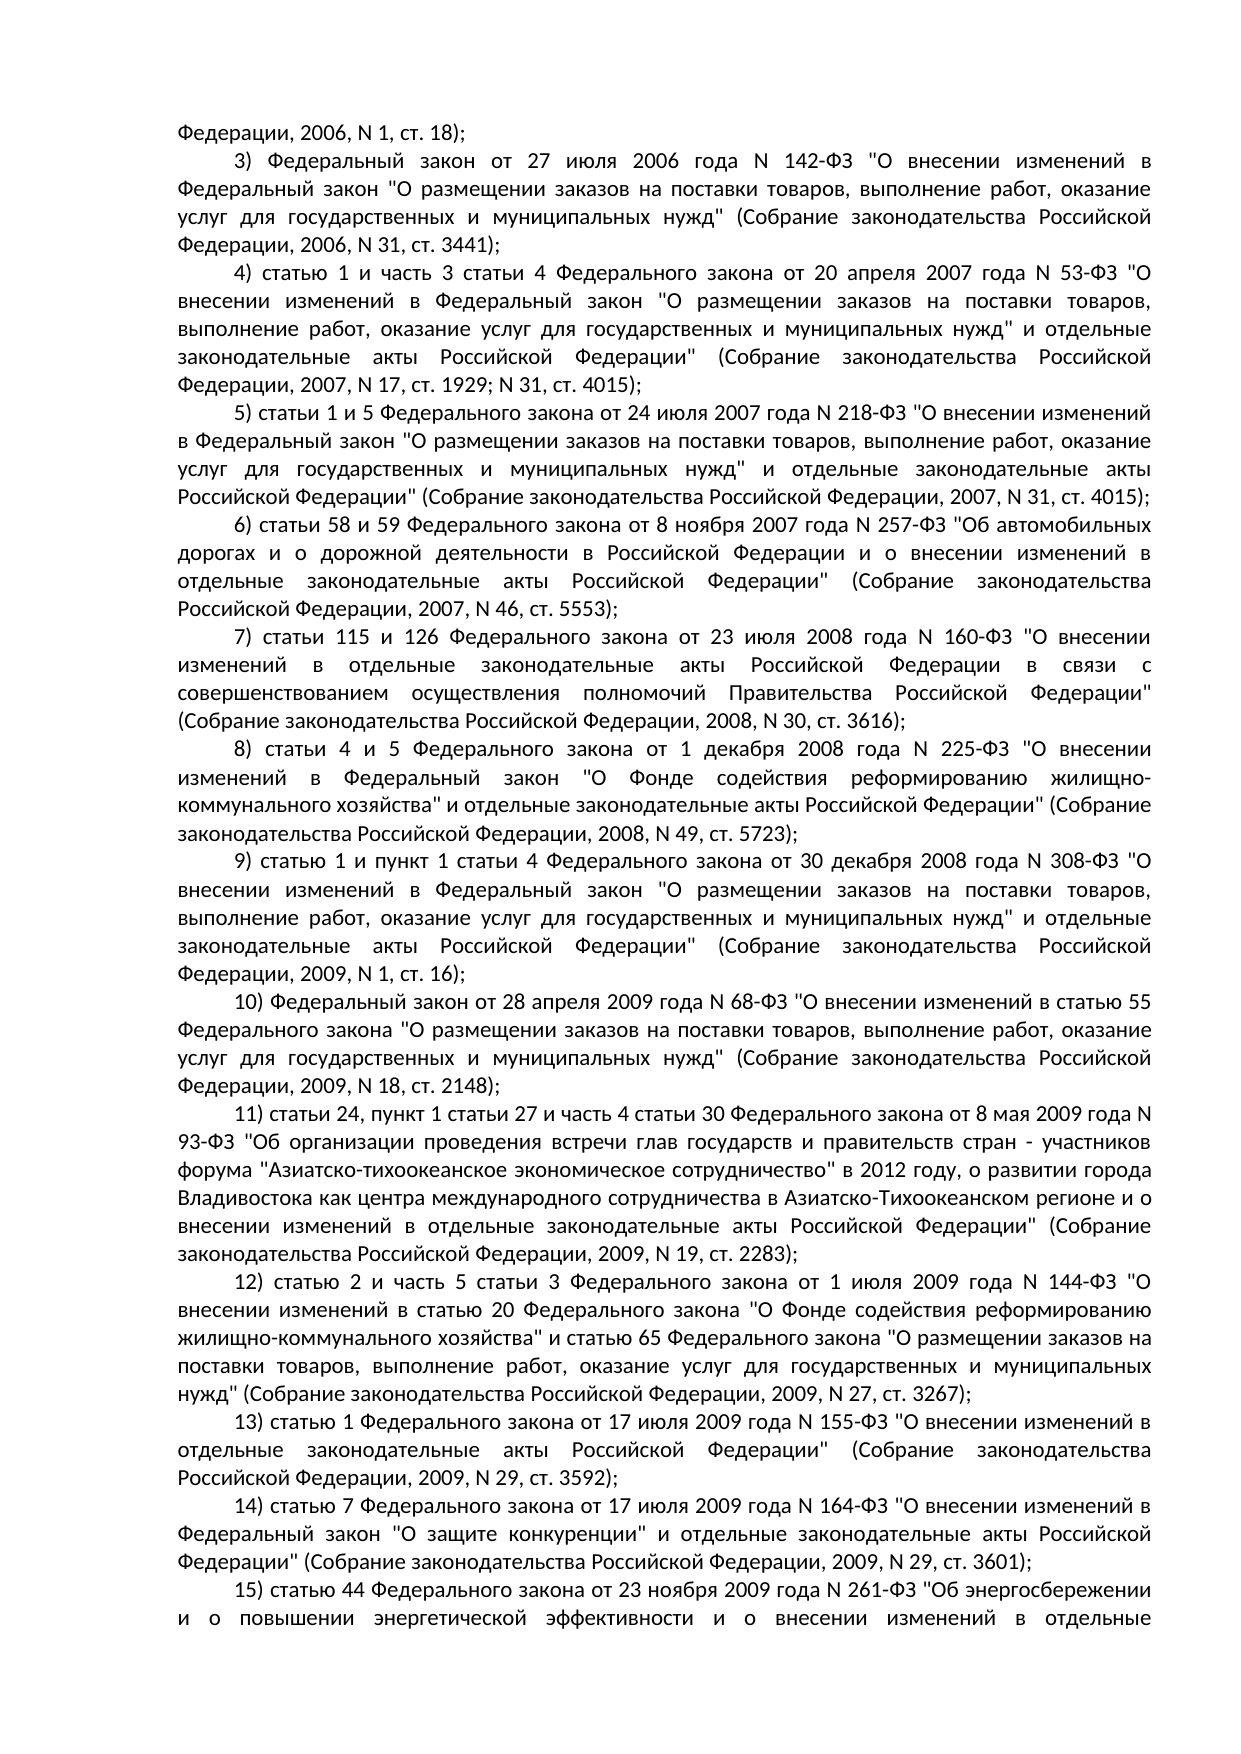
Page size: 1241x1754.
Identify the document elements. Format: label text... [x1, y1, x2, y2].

text 9) статью 1 и пункт 1 статьи 4 Федерального закона от 30 декабря 2008 года N 308-ФЗ "О внесении изменений в Федеральный закон "О размещении заказов на поставки товаров, выполнение работ, оказание услуг для государственных и муниципальных нужд" и отдельные законодательные акты Российской Федерации" (Собрание законодательства Российской Федерации, 2009, N 1, ст. 16); [177, 847, 1152, 987]
text 3) Федеральный закон от 27 июля 2006 года N 142-ФЗ "О внесении изменений в Федеральный закон "О размещении заказов на поставки товаров, выполнение работ, оказание услуг для государственных и муниципальных нужд" (Собрание законодательства Российской Федерации, 2006, N 31, ст. 3441); [177, 146, 1152, 258]
text 7) статьи 115 и 126 Федерального закона от 23 июля 2008 года N 160-ФЗ "О внесении изменений в отдельные законодательные акты Российской Федерации в связи с совершенствованием осуществления полномочий Правительства Российской Федерации" (Собрание законодательства Российской Федерации, 2008, N 30, ст. 3616); [177, 622, 1152, 734]
text 13) статью 1 Федерального закона от 17 июля 2009 года N 155-ФЗ "О внесении изменений в отдельные законодательные акты Российской Федерации" (Собрание законодательства Российской Федерации, 2009, N 29, ст. 3592); [177, 1407, 1152, 1491]
text 5) статьи 1 и 5 Федерального закона от 24 июля 2007 года N 218-ФЗ "О внесении изменений в Федеральный закон "О размещении заказов на поставки товаров, выполнение работ, оказание услуг для государственных и муниципальных нужд" и отдельные законодательные акты Российской Федерации" (Собрание законодательства Российской Федерации, 2007, N 31, ст. 4015); [177, 398, 1152, 510]
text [177, 118, 1152, 146]
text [177, 1575, 1152, 1631]
text 6) статьи 58 и 59 Федерального закона от 8 ноября 2007 года N 257-ФЗ "Об автомобильных дорогах и о дорожной деятельности в Российской Федерации и о внесении изменений в отдельные законодательные акты Российской Федерации" (Собрание законодательства Российской Федерации, 2007, N 46, ст. 5553); [177, 510, 1152, 622]
text 10) Федеральный закон от 28 апреля 2009 года N 68-ФЗ "О внесении изменений в статью 55 Федерального закона "О размещении заказов на поставки товаров, выполнение работ, оказание услуг для государственных и муниципальных нужд" (Собрание законодательства Российской Федерации, 2009, N 18, ст. 2148); [177, 987, 1152, 1099]
text 8) статьи 4 и 5 Федерального закона от 1 декабря 2008 года N 225-ФЗ "О внесении изменений в Федеральный закон "О Фонде содействия реформированию жилищно-коммунального хозяйства" и отдельные законодательные акты Российской Федерации" (Собрание законодательства Российской Федерации, 2008, N 49, ст. 5723); [177, 734, 1152, 847]
text 4) статью 1 и часть 3 статьи 4 Федерального закона от 20 апреля 2007 года N 53-ФЗ "О внесении изменений в Федеральный закон "О размещении заказов на поставки товаров, выполнение работ, оказание услуг для государственных и муниципальных нужд" и отдельные законодательные акты Российской Федерации" (Собрание законодательства Российской Федерации, 2007, N 17, ст. 1929; N 31, ст. 4015); [177, 258, 1152, 398]
text 14) статью 7 Федерального закона от 17 июля 2009 года N 164-ФЗ "О внесении изменений в Федеральный закон "О защите конкуренции" и отдельные законодательные акты Российской Федерации" (Собрание законодательства Российской Федерации, 2009, N 29, ст. 3601); [177, 1491, 1152, 1575]
text 11) статьи 24, пункт 1 статьи 27 и часть 4 статьи 30 Федерального закона от 8 мая 2009 года N 93-ФЗ "Об организации проведения встречи глав государств и правительств стран - участников форума "Азиатско-тихоокеанское экономическое сотрудничество" в 2012 году, о развитии города Владивостока как центра международного сотрудничества в Азиатско-Тихоокеанском регионе и о внесении изменений в отдельные законодательные акты Российской Федерации" (Собрание законодательства Российской Федерации, 2009, N 19, ст. 2283); [177, 1099, 1152, 1267]
text 12) статью 2 и часть 5 статьи 3 Федерального закона от 1 июля 2009 года N 144-ФЗ "О внесении изменений в статью 20 Федерального закона "О Фонде содействия реформированию жилищно-коммунального хозяйства" и статью 65 Федерального закона "О размещении заказов на поставки товаров, выполнение работ, оказание услуг для государственных и муниципальных нужд" (Собрание законодательства Российской Федерации, 2009, N 27, ст. 3267); [177, 1267, 1152, 1407]
